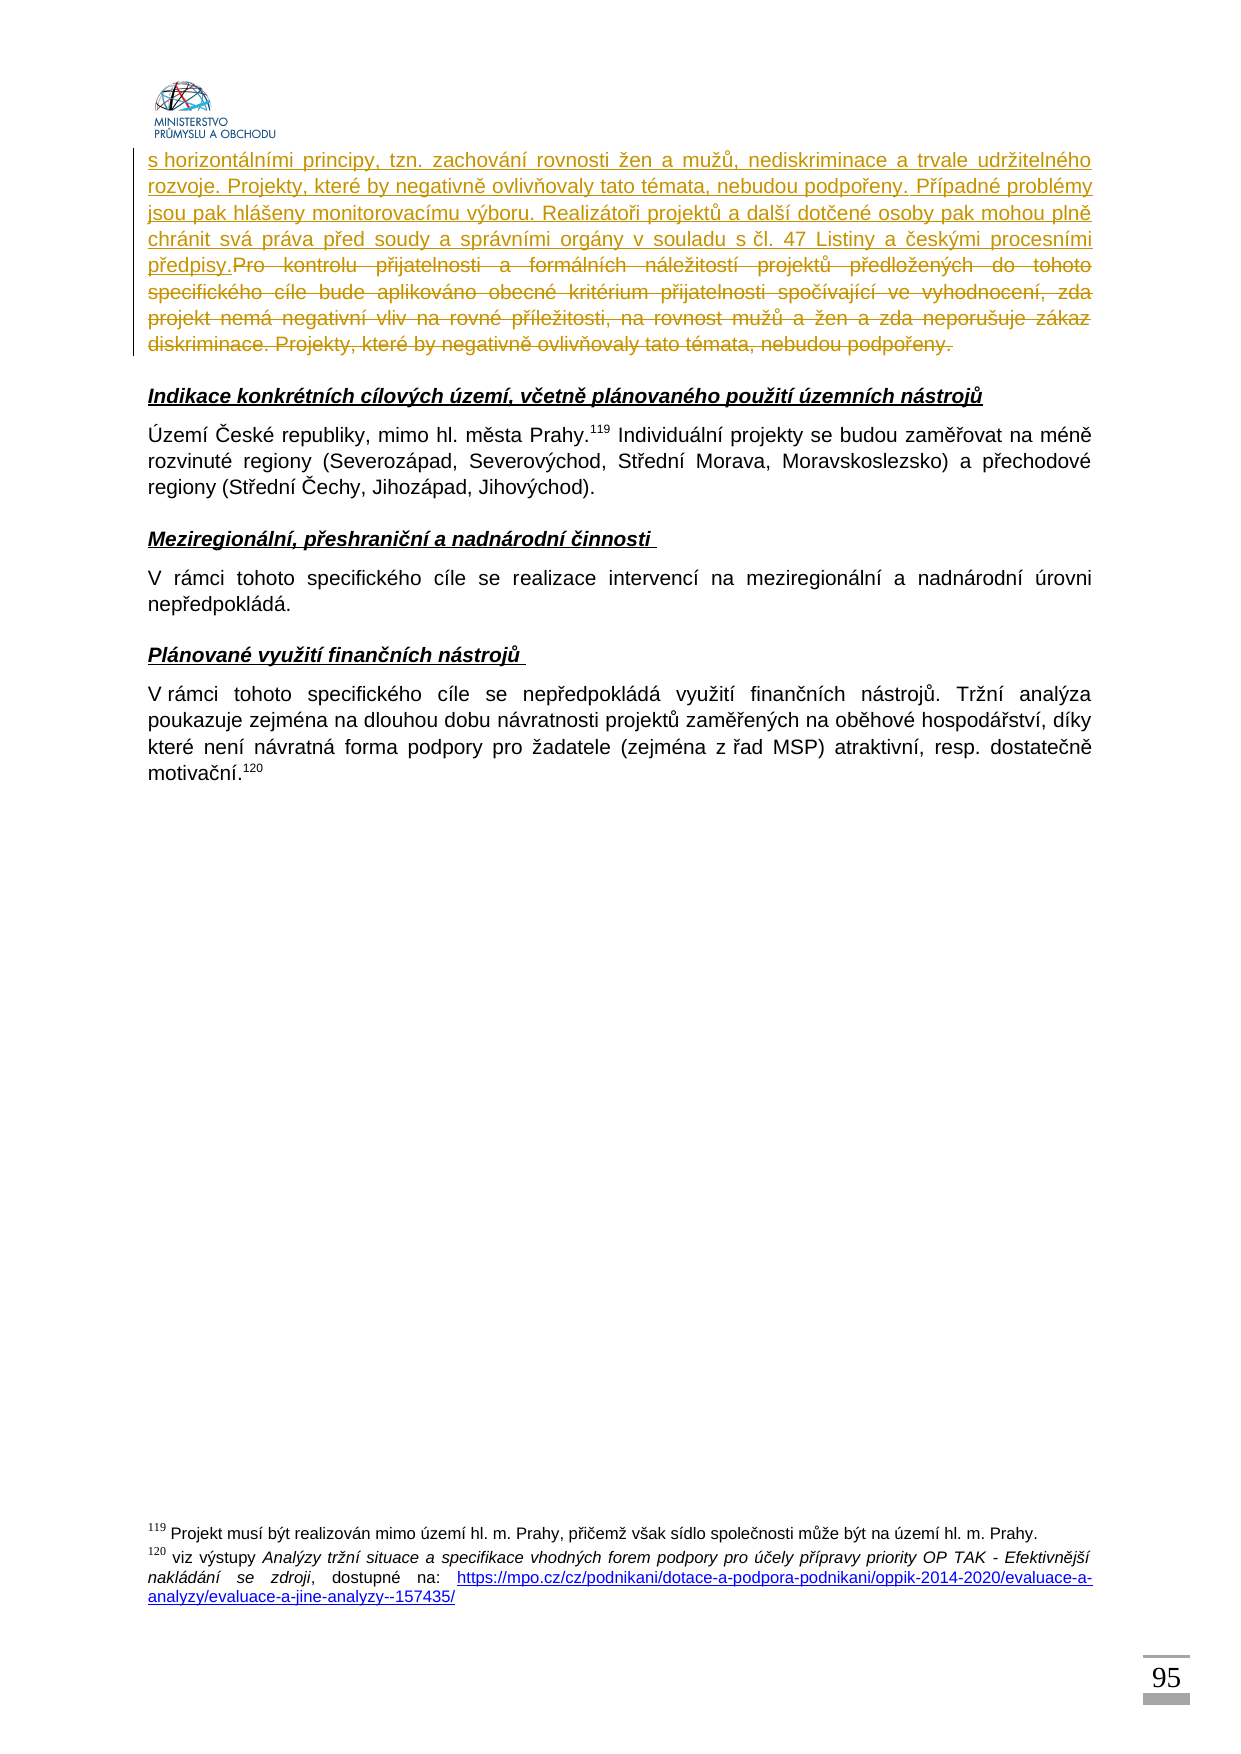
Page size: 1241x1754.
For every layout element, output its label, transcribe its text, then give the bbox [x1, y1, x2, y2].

text Indikace konkrétních cílových území, včetně plánovaného použití územních nástrojů [148, 383, 1092, 407]
text Meziregionální, přeshraniční a nadnárodní činnosti [148, 526, 1092, 550]
text V rámci tohoto specifického cíle se nepředpokládá využití finančních nástrojů. Tržní analýza poukazuje zejména na dlouhou dobu návratnosti projektů zaměřených na oběhové hospodářství, díky které není návratná forma podpory pro žadatele (zejména z řad MSP) atraktivní, resp. dostatečně motivační. [148, 682, 1092, 785]
picture [147, 73, 283, 146]
text Území České republiky, mimo hl. města Prahy. Individuální projekty se budou zaměřovat na méně rozvinuté regiony (Severozápad, Severovýchod, Střední Morava, Moravskoslezsko) a přechodové regiony (Střední Čechy, Jihozápad, Jihovýchod). [148, 422, 1092, 499]
text V rámci tohoto specifického cíle se realizace intervencí na meziregionální a nadnárodní úrovni nepředpokládá. [148, 565, 1092, 616]
text Plánované využití finančních nástrojů [148, 643, 1092, 667]
